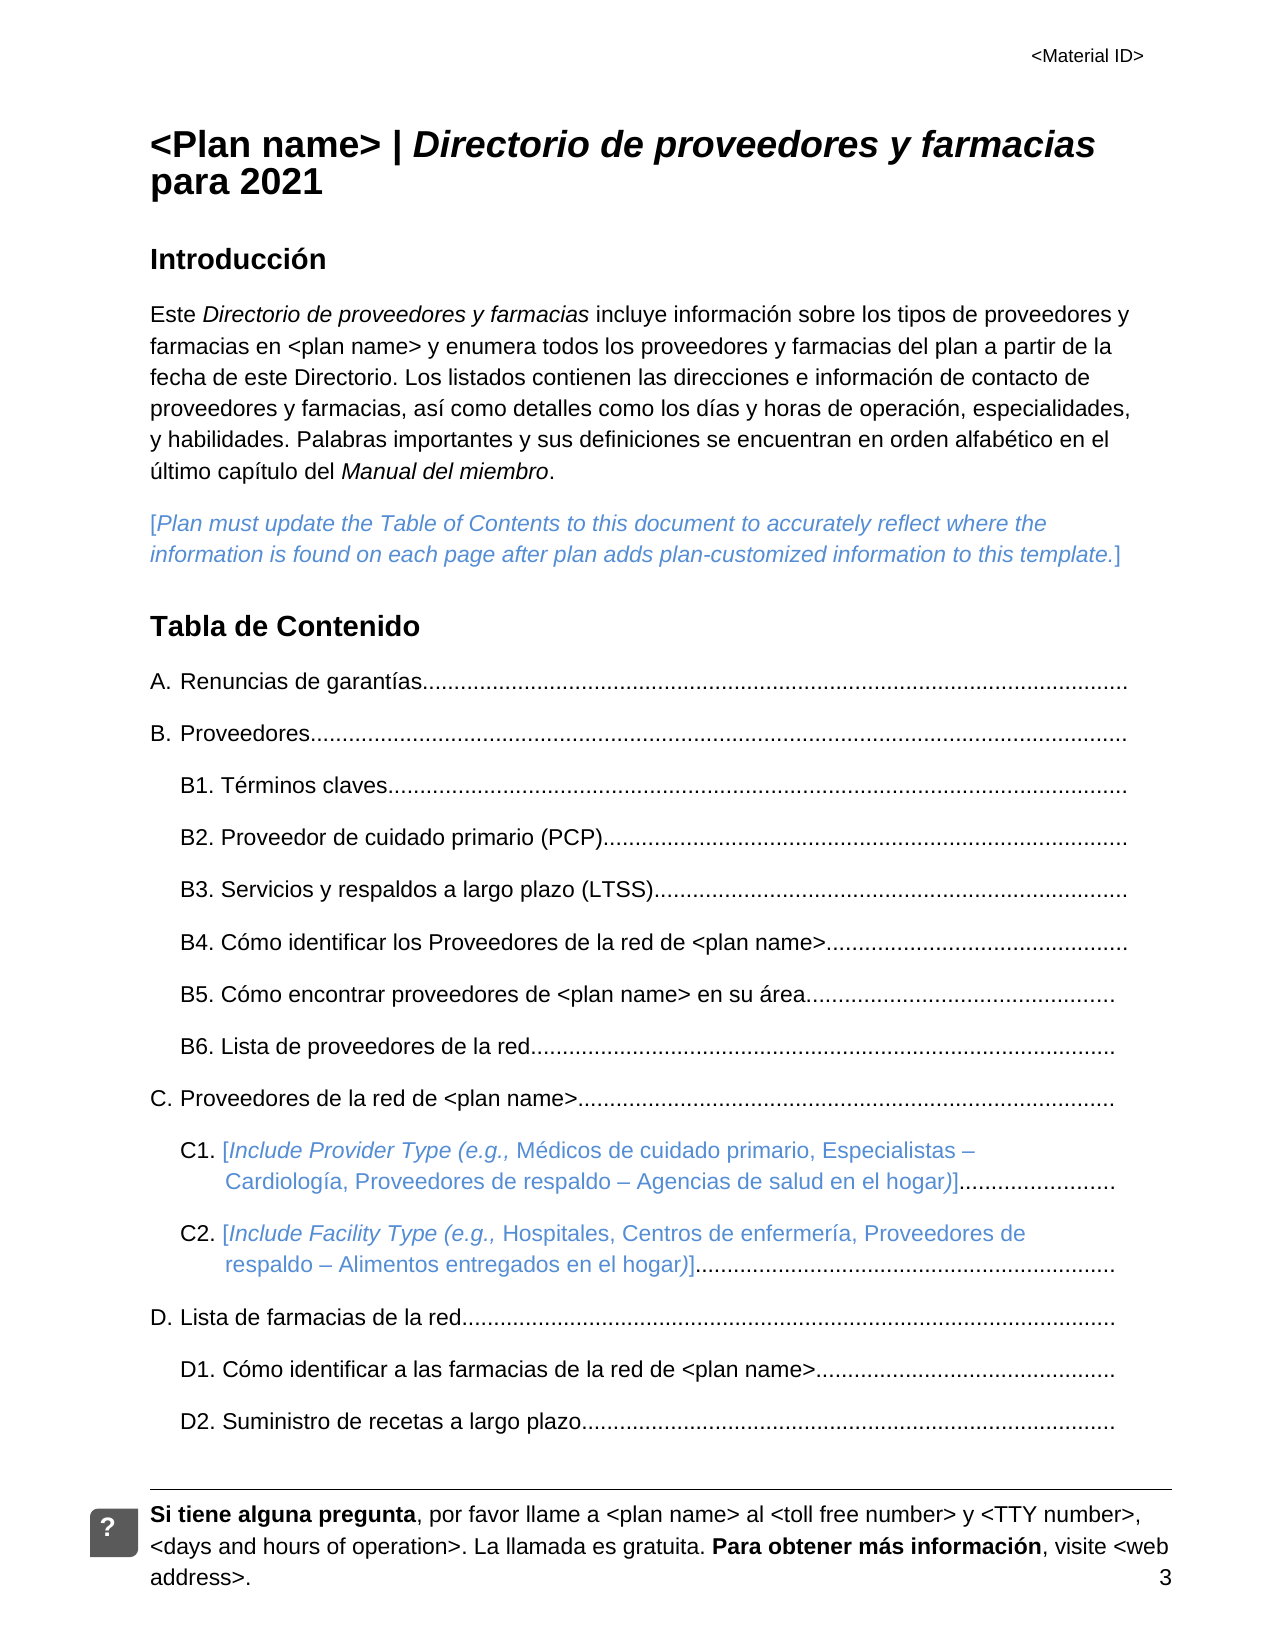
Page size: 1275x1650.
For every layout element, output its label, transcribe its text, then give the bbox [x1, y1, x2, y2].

title Este Directorio de proveedores y farmacias incluye información sobre los tipos de proveedores y farmacias en <plan name> y enumera todos los proveedores y farmacias del plan a partir de la fecha de este Directorio. Los listados contienen las direcciones e información de contacto de proveedores y farmacias, así como detalles como los días y horas de operación, especialidades, y habilidades. Palabras importantes y sus definiciones se encuentran en orden alfabético en el último capítulo del Manual del miembro. [150, 298, 1143, 485]
text <Plan name> | Directorio de proveedores y farmacias para 2021 [150, 127, 1143, 202]
text [Plan must update the Table of Contents to this document to accurately reflect where the information is found on each page after plan adds plan-customized information to this template.] [150, 506, 1143, 569]
text Introducción [150, 239, 1143, 277]
